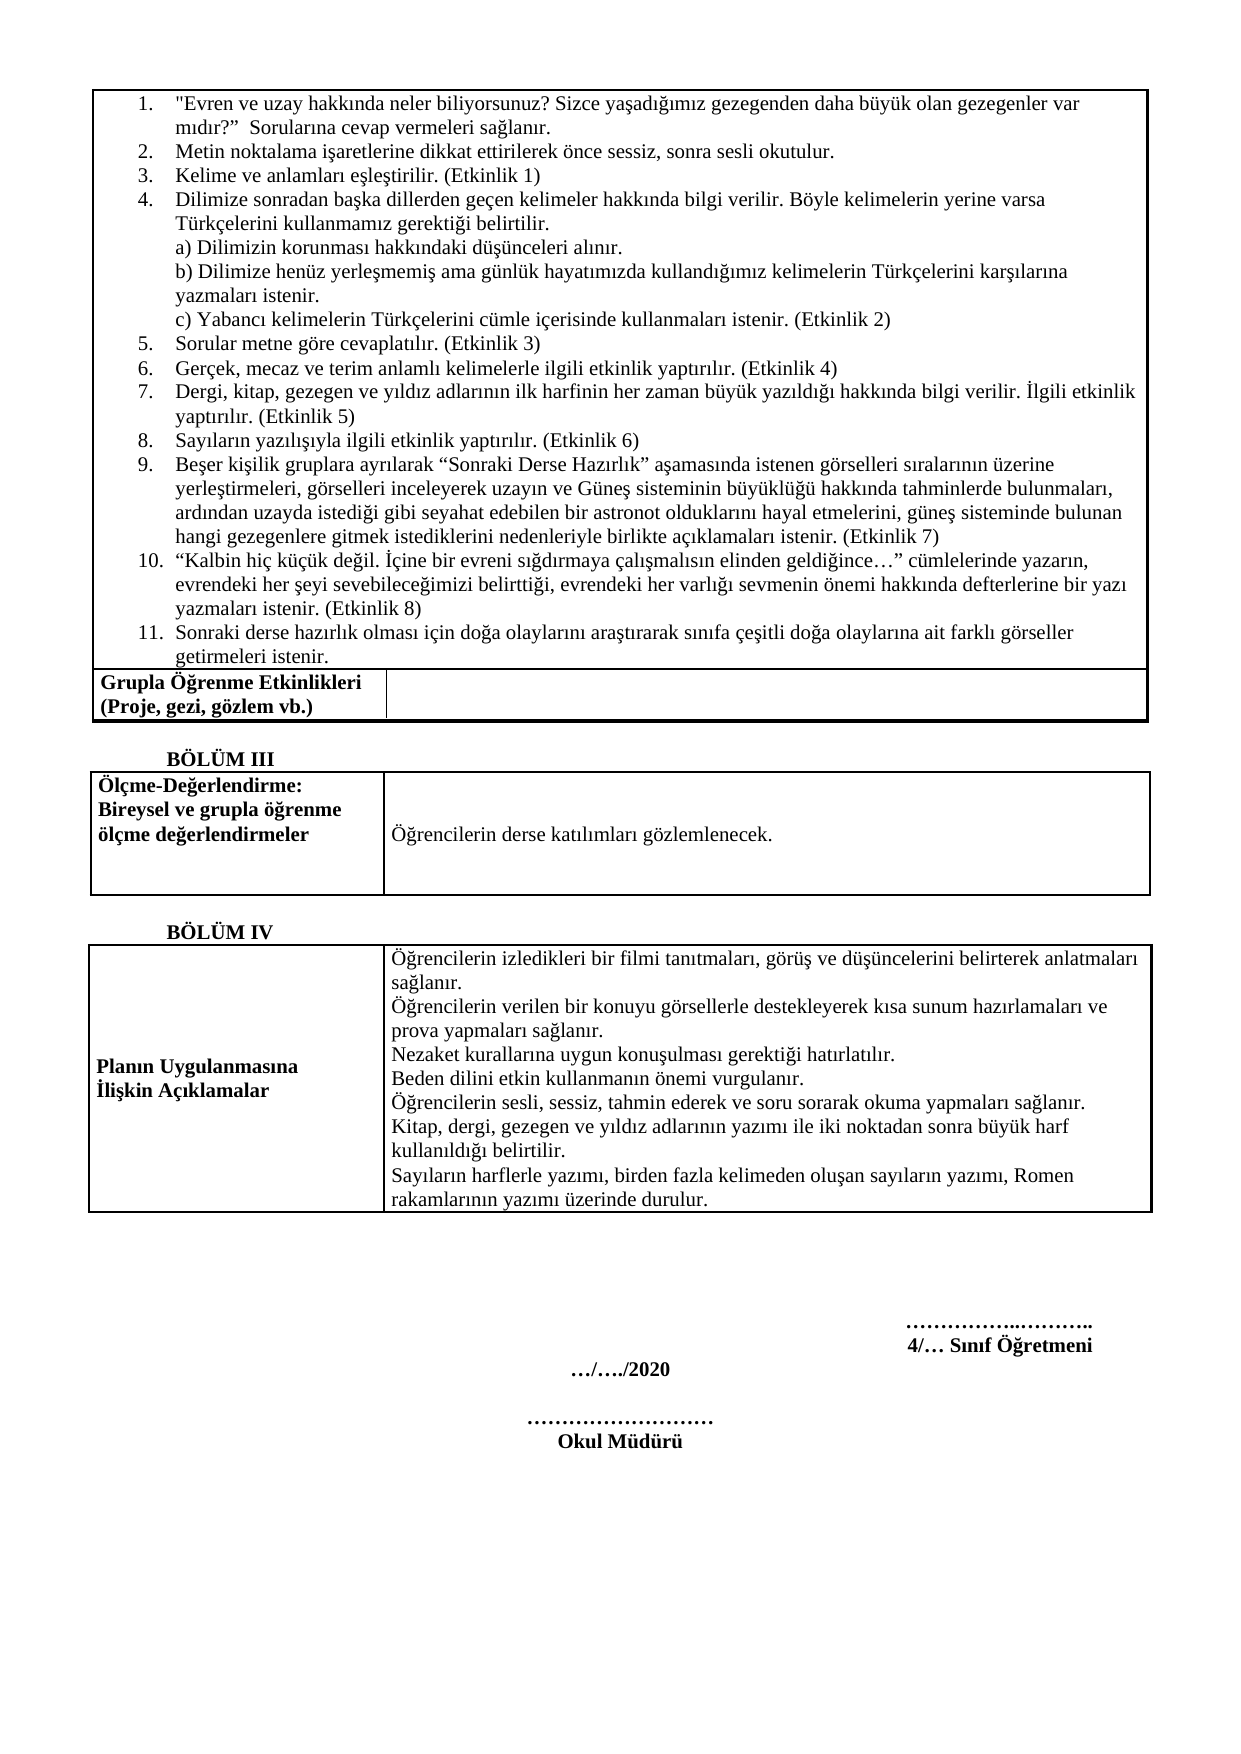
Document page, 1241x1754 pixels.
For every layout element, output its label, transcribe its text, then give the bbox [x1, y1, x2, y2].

table_cell "Evren ve uzay hakkında neler biliyorsunuz? Sizce yaşadığımız gezegenden daha büyük olan gezegenler var mıdır?” Sorularına cevap vermeleri sağlanır. Metin noktalama işaretlerine dikkat ettirilerek önce sessiz, sonra sesli okutulur. Kelime ve anlamları eşleştirilir. (Etkinlik 1) Dilimize sonradan başka dillerden geçen kelimeler hakkında bilgi verilir. Böyle kelimelerin yerine varsa Türkçelerini kullanmamız gerektiği belirtilir. a) Dilimizin korunması hakkındaki düşünceleri alınır. b) Dilimize henüz yerleşmemiş ama günlük hayatımızda kullandığımız kelimelerin Türkçelerini karşılarına yazmaları istenir. c) Yabancı kelimelerin Türkçelerini cümle içerisinde kullanmaları istenir. (Etkinlik 2) Sorular metne göre cevaplatılır. (Etkinlik 3) Gerçek, mecaz ve terim anlamlı kelimelerle ilgili etkinlik yaptırılır. (Etkinlik 4) Dergi, kitap, gezegen ve yıldız adlarının ilk harfinin her zaman büyük yazıldığı hakkında bilgi verilir. İlgili etkinlik yaptırılır. (Etkinlik 5) Sayıların yazılışıyla ilgili etkinlik yaptırılır. (Etkinlik 6) Beşer kişilik gruplara ayrılarak “Sonraki Derse Hazırlık” aşamasında istenen görselleri sıralarının üzerine yerleştirmeleri, görselleri inceleyerek uzayın ve Güneş sisteminin büyüklüğü hakkında tahminlerde bulunmaları, ardından uzayda istediği gibi seyahat edebilen bir astronot olduklarını hayal etmelerini, güneş sisteminde bulunan hangi gezegenlere gitmek istediklerini nedenleriyle birlikte açıklamaları istenir. (Etkinlik 7) “Kalbin hiç küçük değil. İçine bir evreni sığdırmaya çalışmalısın elinden geldiğince…” cümlelerinde yazarın, evrendeki her şeyi sevebileceğimizi belirttiği, evrendeki her varlığı sevmenin önemi hakkında defterlerine bir yazı yazmaları istenir. (Etkinlik 8) Sonraki derse hazırlık olması için doğa olaylarını araştırarak sınıfa çeşitli doğa olaylarına ait farklı görseller getirmeleri istenir. [94, 91, 1146, 668]
text ……………………… [148, 1405, 1092, 1429]
text …/…./2020 [148, 1357, 1092, 1381]
text ……………..……….. [148, 1309, 1092, 1333]
table_header Öğrencilerin derse katılımları gözlemlenecek. [385, 773, 1149, 894]
subtitle BÖLÜM III [148, 747, 1092, 771]
table_cell Grupla Öğrenme Etkinlikleri (Proje, gezi, gözlem vb.) [94, 670, 386, 718]
text 4/… Sınıf Öğretmeni [148, 1333, 1092, 1357]
subtitle BÖLÜM IV [148, 920, 1092, 944]
table_header Ölçme-Değerlendirme: Bireysel ve grupla öğrenme ölçme değerlendirmeler [92, 773, 383, 894]
text Okul Müdürü [148, 1429, 1092, 1453]
table_header Planın Uygulanmasına İlişkin Açıklamalar [90, 946, 383, 1211]
table_header Öğrencilerin izledikleri bir filmi tanıtmaları, görüş ve düşüncelerini belirterek anlatmaları sağlanır. Öğrencilerin verilen bir konuyu görsellerle destekleyerek kısa sunum hazırlamaları ve prova yapmaları sağlanır. Nezaket kurallarına uygun konuşulması gerektiği hatırlatılır. Beden dilini etkin kullanmanın önemi vurgulanır. Öğrencilerin sesli, sessiz, tahmin ederek ve soru sorarak okuma yapmaları sağlanır. Kitap, dergi, gezegen ve yıldız adlarının yazımı ile iki noktadan sonra büyük harf kullanıldığı belirtilir. Sayıların harflerle yazımı, birden fazla kelimeden oluşan sayıların yazımı, Romen rakamlarının yazımı üzerinde durulur. [385, 946, 1150, 1211]
table_cell [387, 670, 1146, 718]
